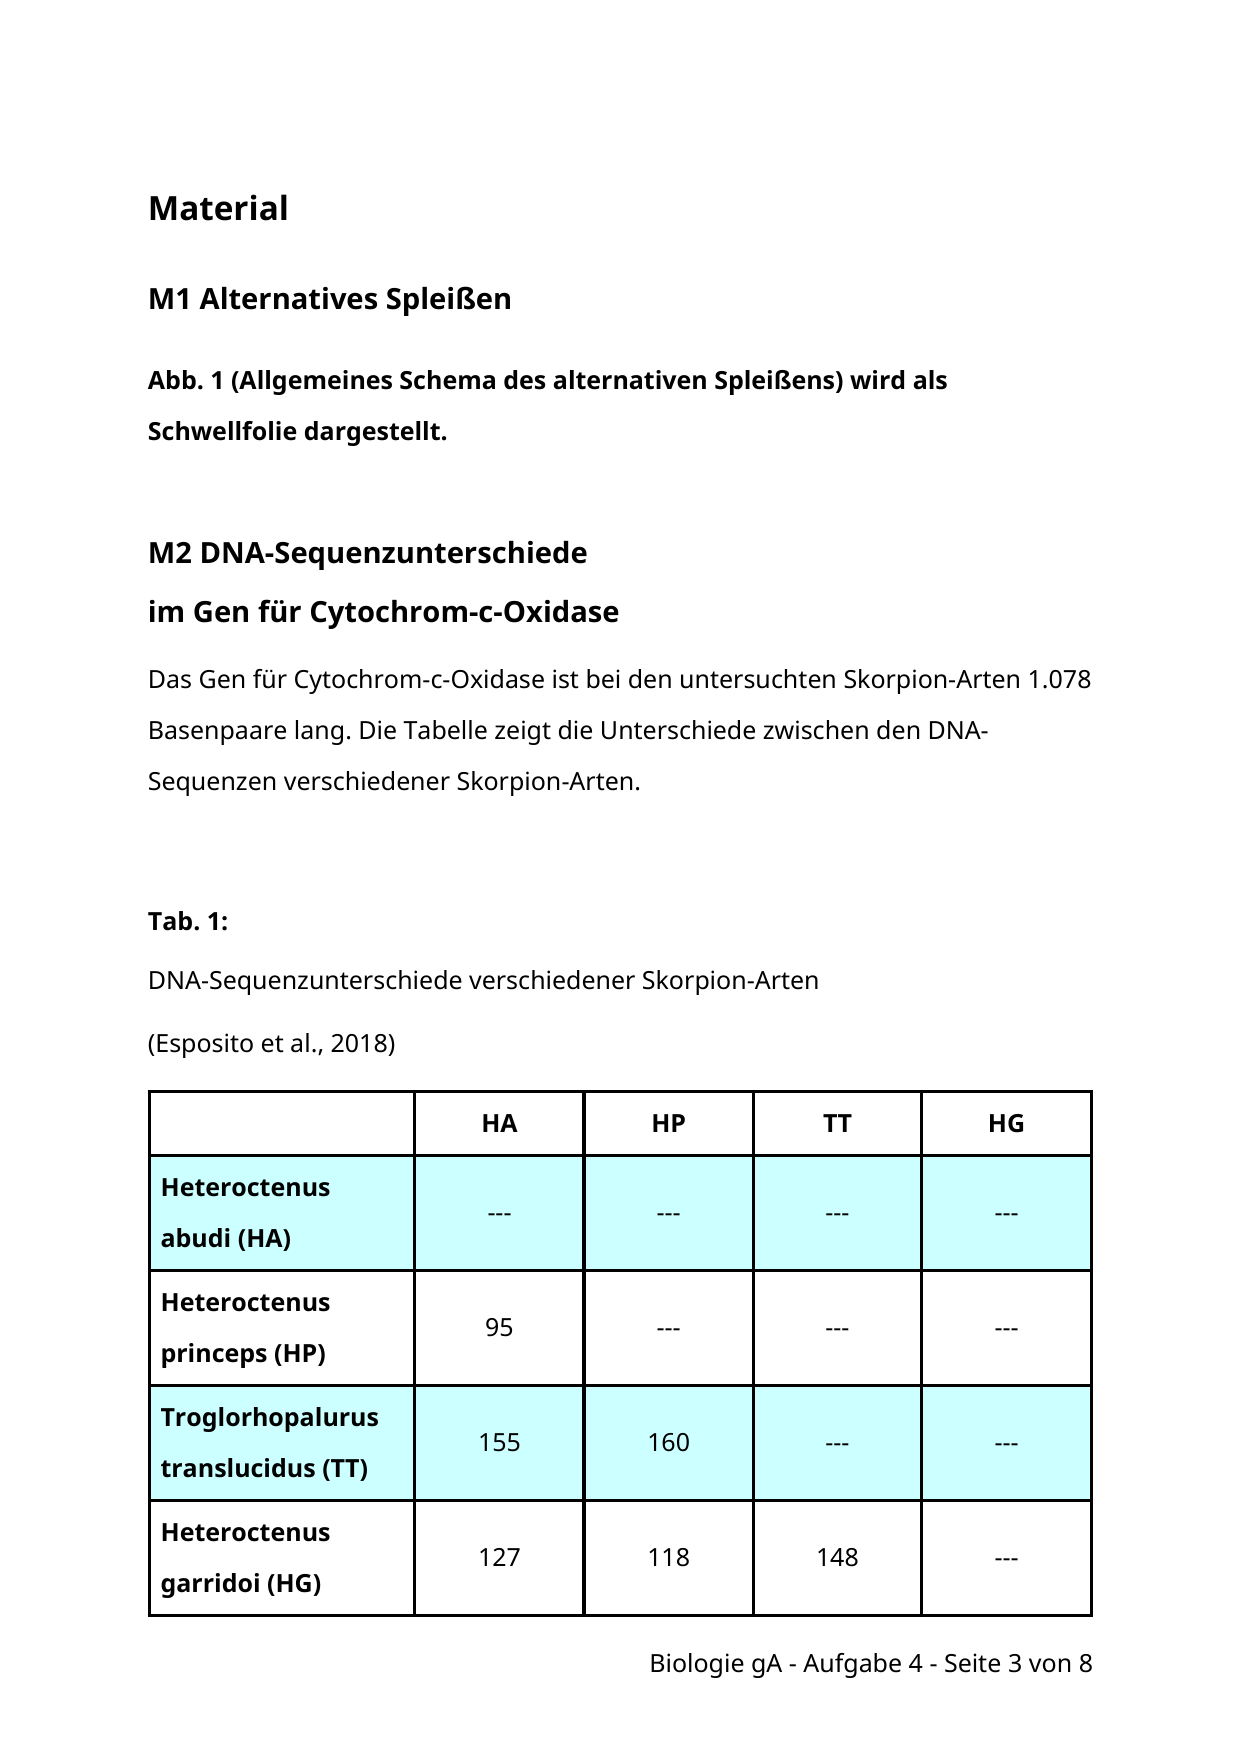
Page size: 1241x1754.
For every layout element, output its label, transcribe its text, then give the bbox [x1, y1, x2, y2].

table_cell 95 [416, 1272, 582, 1384]
table_header [151, 1093, 413, 1154]
table_cell Troglorhopalurus translucidus (TT) [151, 1387, 413, 1499]
table_cell --- [923, 1272, 1090, 1384]
table_header HA [416, 1093, 582, 1154]
table_header TT [755, 1093, 920, 1154]
table_cell --- [586, 1157, 752, 1269]
table_cell --- [755, 1387, 920, 1499]
table_header HP [586, 1093, 752, 1154]
table_cell --- [923, 1502, 1090, 1614]
table_cell Heteroctenus abudi (HA) [151, 1157, 413, 1269]
table_cell --- [416, 1157, 582, 1269]
subtitle Material [148, 185, 1093, 231]
table_cell Heteroctenus garridoi (HG) [151, 1502, 413, 1614]
text (Esposito et al., 2018) [148, 1026, 1093, 1060]
table_cell 155 [416, 1387, 582, 1499]
table_cell 118 [586, 1502, 752, 1614]
table_cell Heteroctenus princeps (HP) [151, 1272, 413, 1384]
subtitle M2 DNA-Sequenzunterschiede im Gen für Cytochrom-c-Oxidase [148, 532, 1093, 631]
table_cell 148 [755, 1502, 920, 1614]
table_cell --- [755, 1272, 920, 1384]
subtitle M1 Alternatives Spleißen [148, 278, 1093, 318]
text Das Gen für Cytochrom-c-Oxidase ist bei den untersuchten Skorpion-Arten 1.078 Basenpaare lang. Die Tabelle zeigt die Unterschiede zwischen den DNA-Sequenzen verschiedener Skorpion-Arten. [148, 662, 1093, 798]
table_cell --- [923, 1387, 1090, 1499]
subtitle Abb. 1 (Allgemeines Schema des alternativen Spleißens) wird als Schwellfolie dargestellt. [148, 363, 1093, 448]
table_cell 160 [586, 1387, 752, 1499]
text DNA-Sequenzunterschiede verschiedener Skorpion-Arten [148, 963, 1093, 997]
table_cell 127 [416, 1502, 582, 1614]
table_header HG [923, 1093, 1090, 1154]
subtitle Tab. 1: [148, 903, 1093, 937]
table_cell --- [923, 1157, 1090, 1269]
table_cell --- [755, 1157, 920, 1269]
table_cell --- [586, 1272, 752, 1384]
